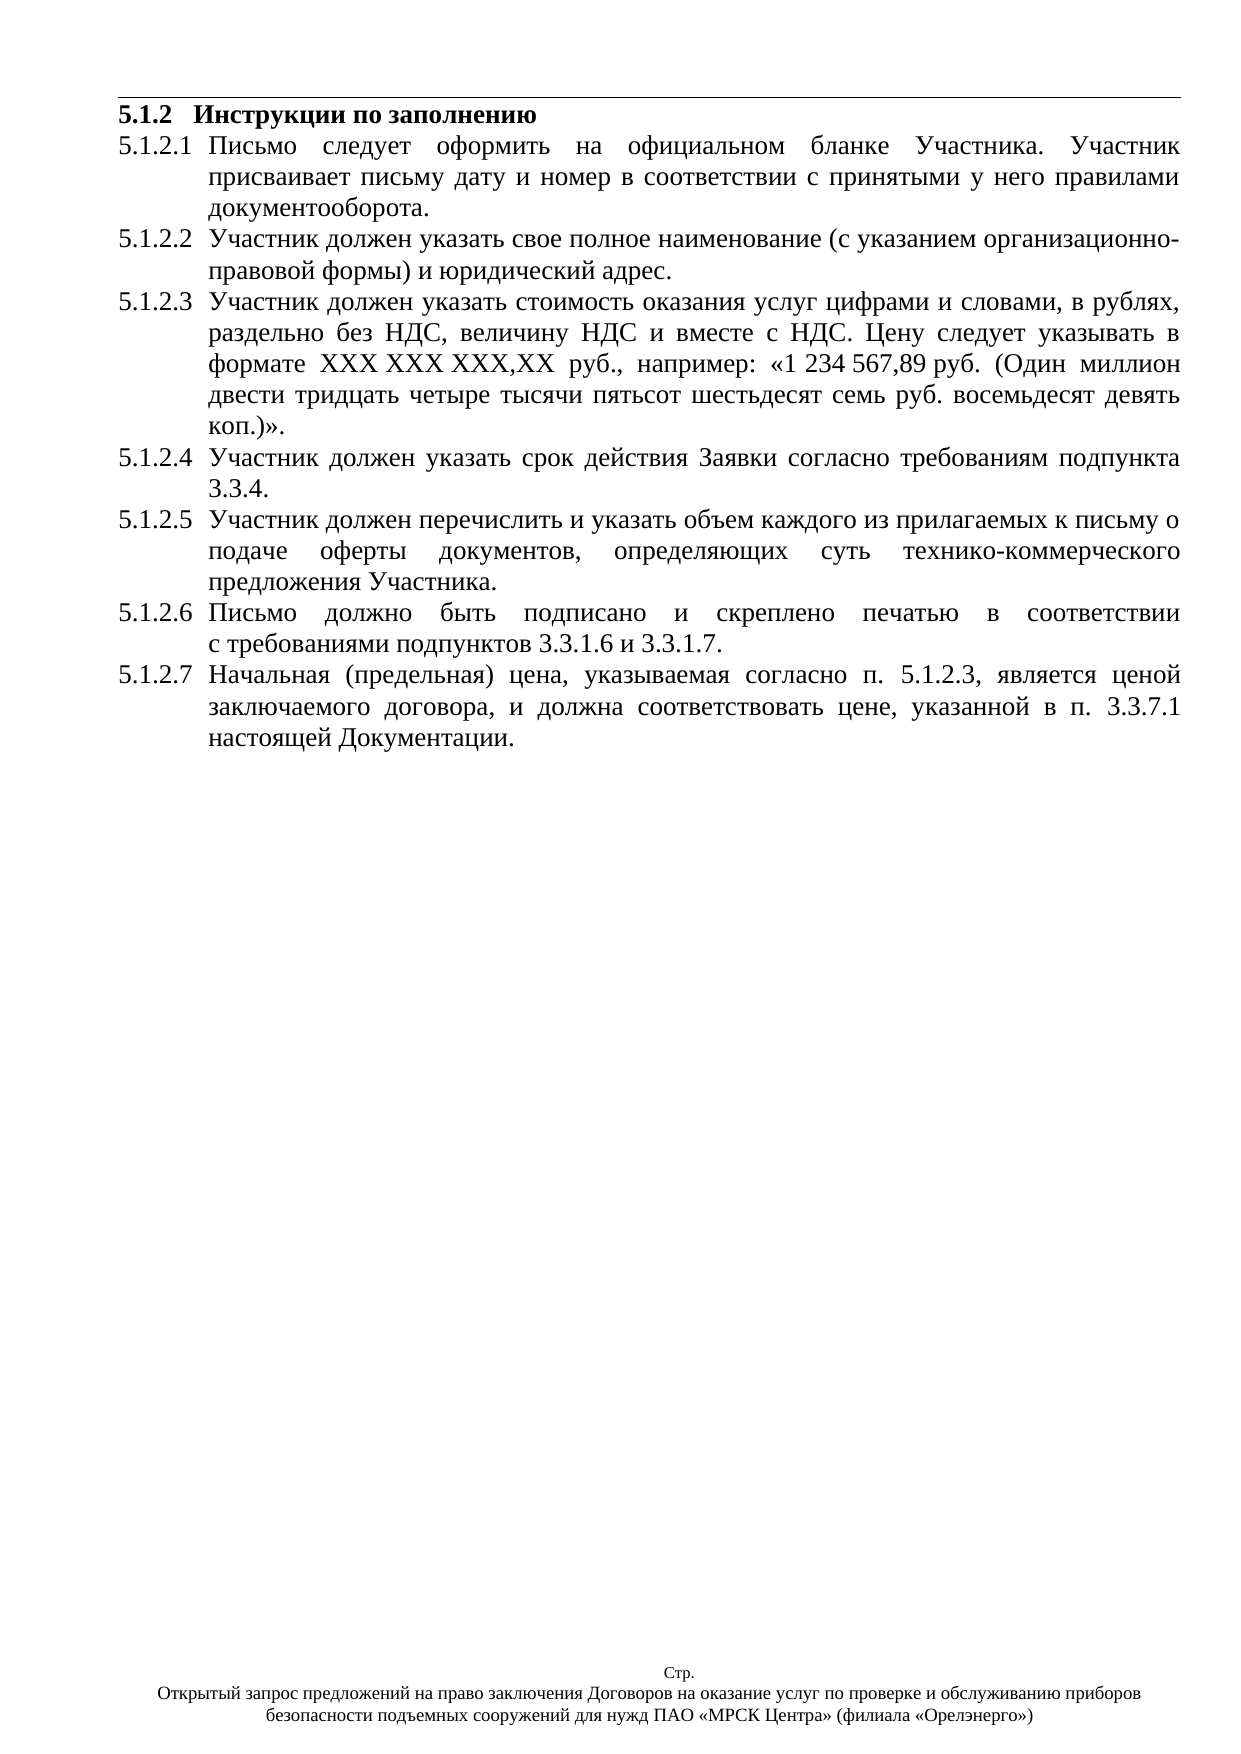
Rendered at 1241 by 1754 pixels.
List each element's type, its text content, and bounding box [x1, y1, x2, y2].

list Участник должен указать стоимость оказания услуг цифрами и словами, в рублях, раздельно без НДС, величину НДС и вместе с НДС. Цену следует указывать в формате ХХХ ХХХ ХХХ,ХХ руб., например: «1 234 567,89 руб. (Один миллион двести тридцать четыре тысячи пятьсот шестьдесят семь руб. восемьдесят девять коп.)». [118, 285, 1181, 441]
list Участник должен указать срок действия Заявки согласно требованиям подпункта 3.3.4. [118, 441, 1181, 503]
list Участник должен указать свое полное наименование (с указанием организационно-правовой формы) и юридический адрес. [118, 223, 1181, 285]
list Письмо следует оформить на официальном бланке Участника. Участник присваивает письму дату и номер в соответствии с принятыми у него правилами документооборота. [118, 129, 1181, 223]
list Начальная (предельная) цена, указываемая согласно п. 5.1.2.3, является ценой заключаемого договора, и должна соответствовать цене, указанной в п. 3.3.7.1 настоящей Документации. [118, 659, 1181, 752]
list Участник должен перечислить и указать объем каждого из прилагаемых к письму о подаче оферты документов, определяющих суть технико-коммерческого предложения Участника. [118, 503, 1181, 596]
subtitle Инструкции по заполнению [118, 98, 1181, 129]
list Письмо должно быть подписано и скреплено печатью в соответствии с требованиями подпунктов 3.3.1.6 и 3.3.1.7. [118, 596, 1181, 659]
